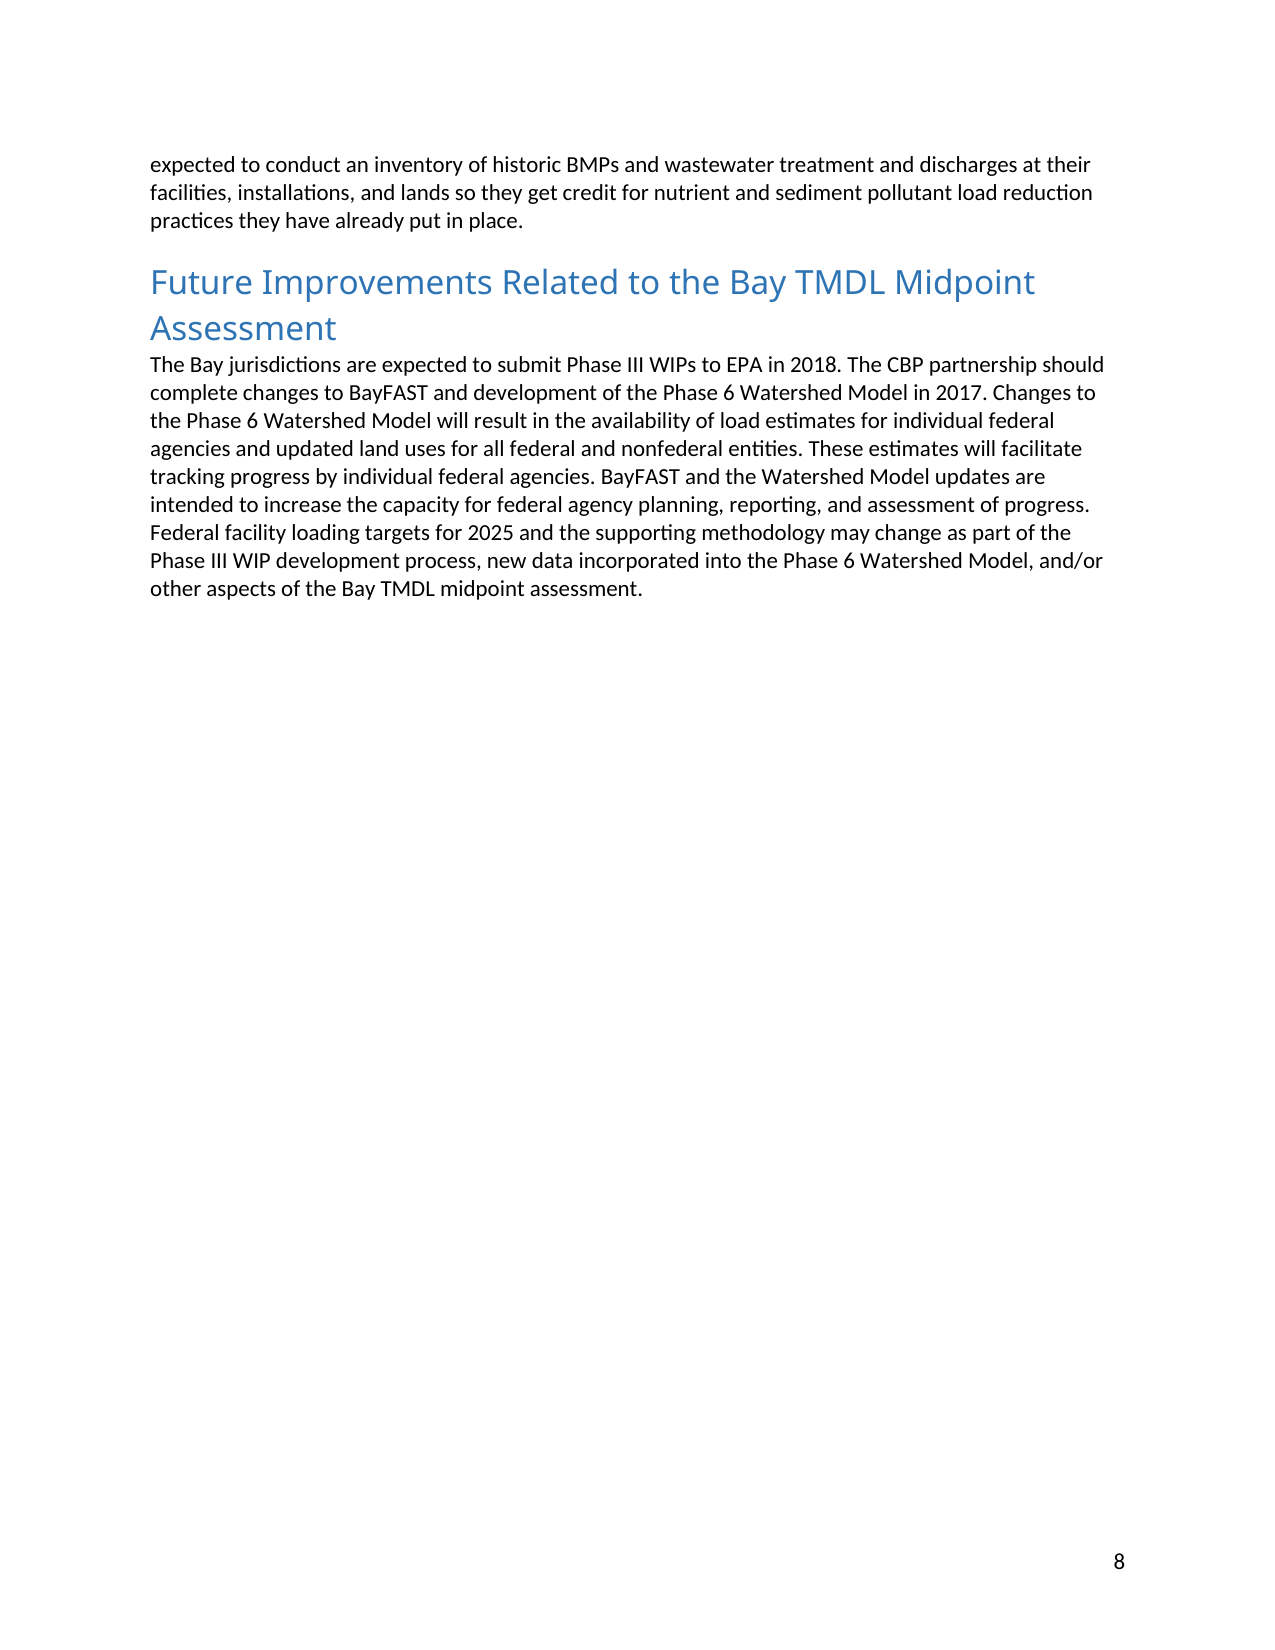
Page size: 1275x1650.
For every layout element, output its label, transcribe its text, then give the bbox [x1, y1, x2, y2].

text The Bay jurisdictions are expected to submit Phase III WIPs to EPA in 2018. The CBP partnership should complete changes to BayFAST and development of the Phase 6 Watershed Model in 2017. Changes to the Phase 6 Watershed Model will result in the availability of load estimates for individual federal agencies and updated land uses for all federal and nonfederal entities. These estimates will facilitate tracking progress by individual federal agencies. BayFAST and the Watershed Model updates are intended to increase the capacity for federal agency planning, reporting, and assessment of progress. Federal facility loading targets for 2025 and the supporting methodology may change as part of the Phase III WIP development process, new data incorporated into the Phase 6 Watershed Model, and/or other aspects of the Bay TMDL midpoint assessment. [150, 350, 1125, 602]
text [150, 150, 1125, 234]
subtitle Future Improvements Related to the Bay TMDL Midpoint Assessment [150, 259, 1125, 350]
